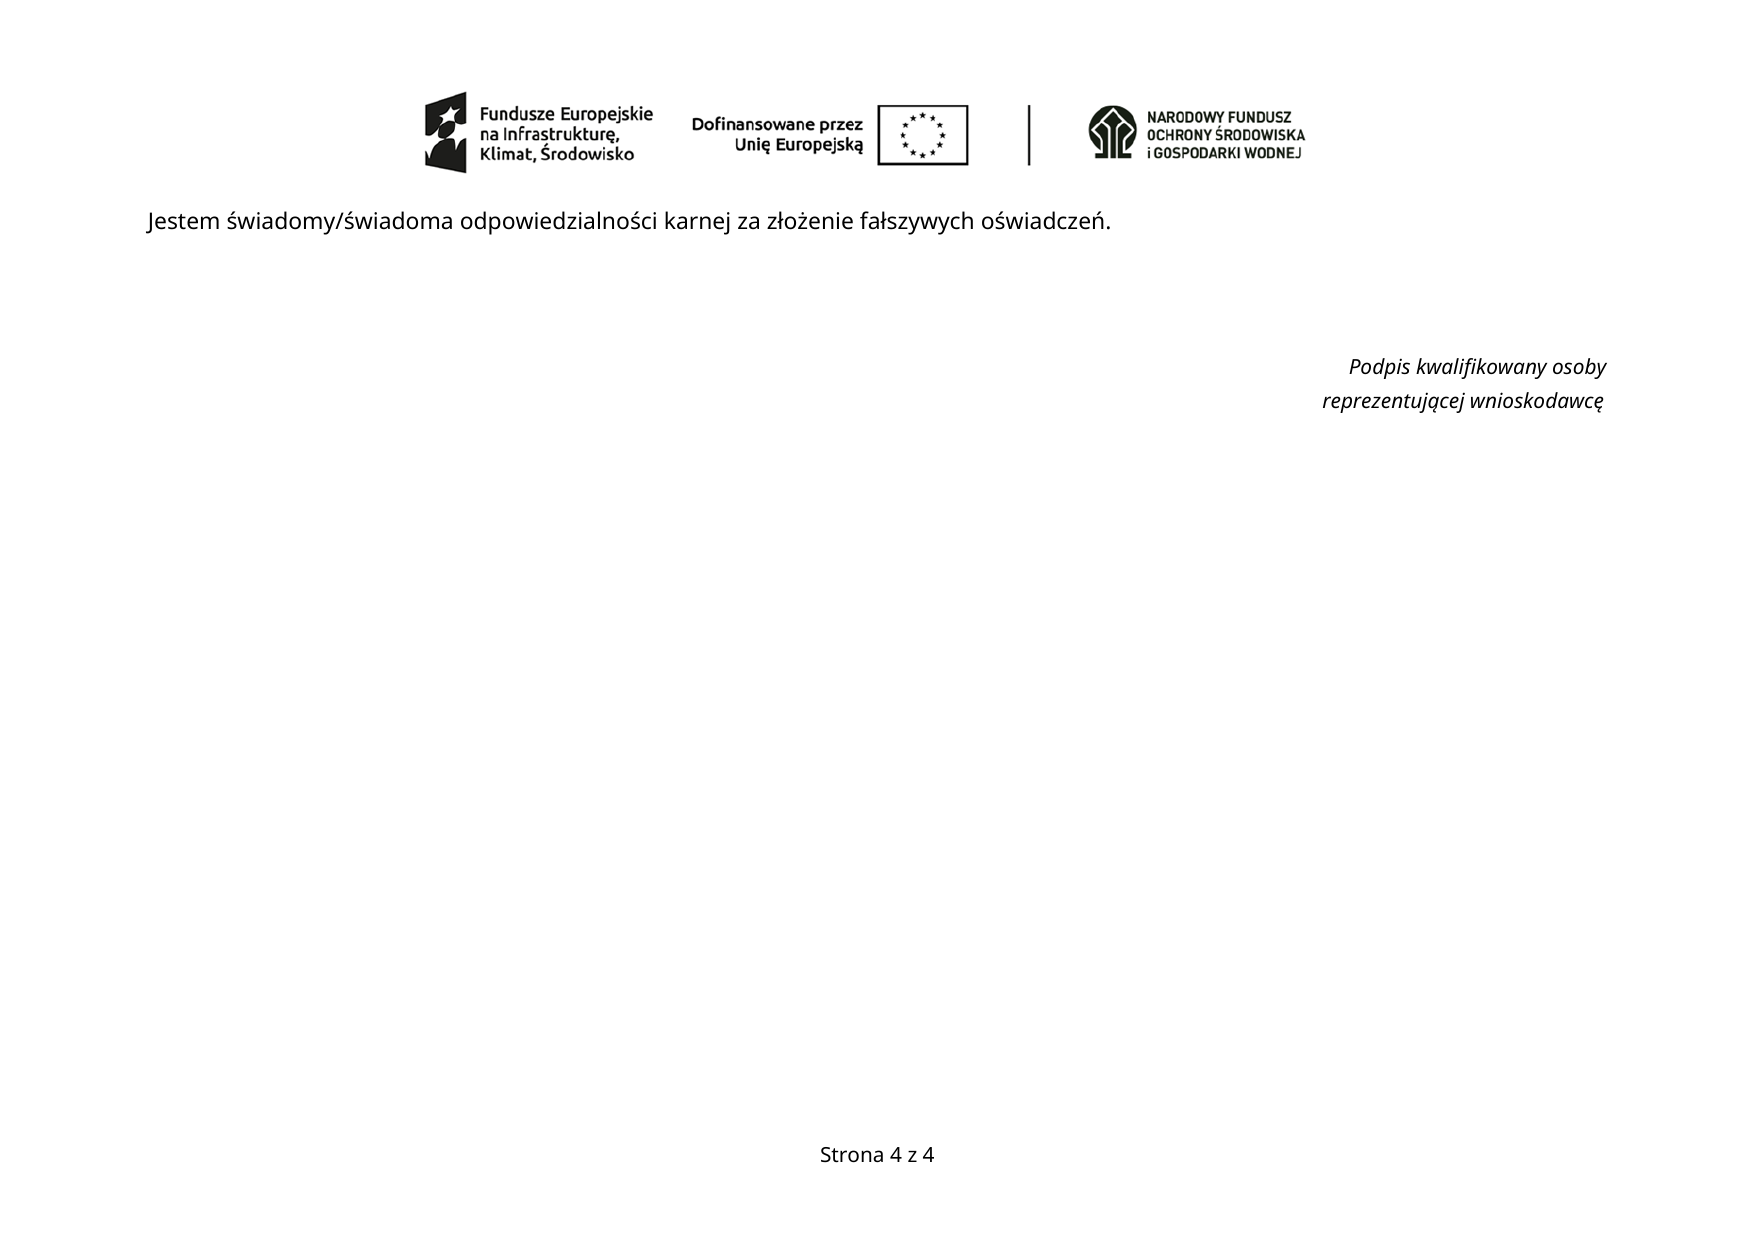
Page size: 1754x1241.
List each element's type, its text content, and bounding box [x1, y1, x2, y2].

text Podpis kwalifikowany osoby [723, 352, 1606, 380]
picture [405, 71, 1349, 193]
text Jestem świadomy/świadoma odpowiedzialności karnej za złożenie fałszywych oświadczeń. [148, 205, 1606, 237]
text reprezentującej wnioskodawcę [723, 386, 1606, 414]
